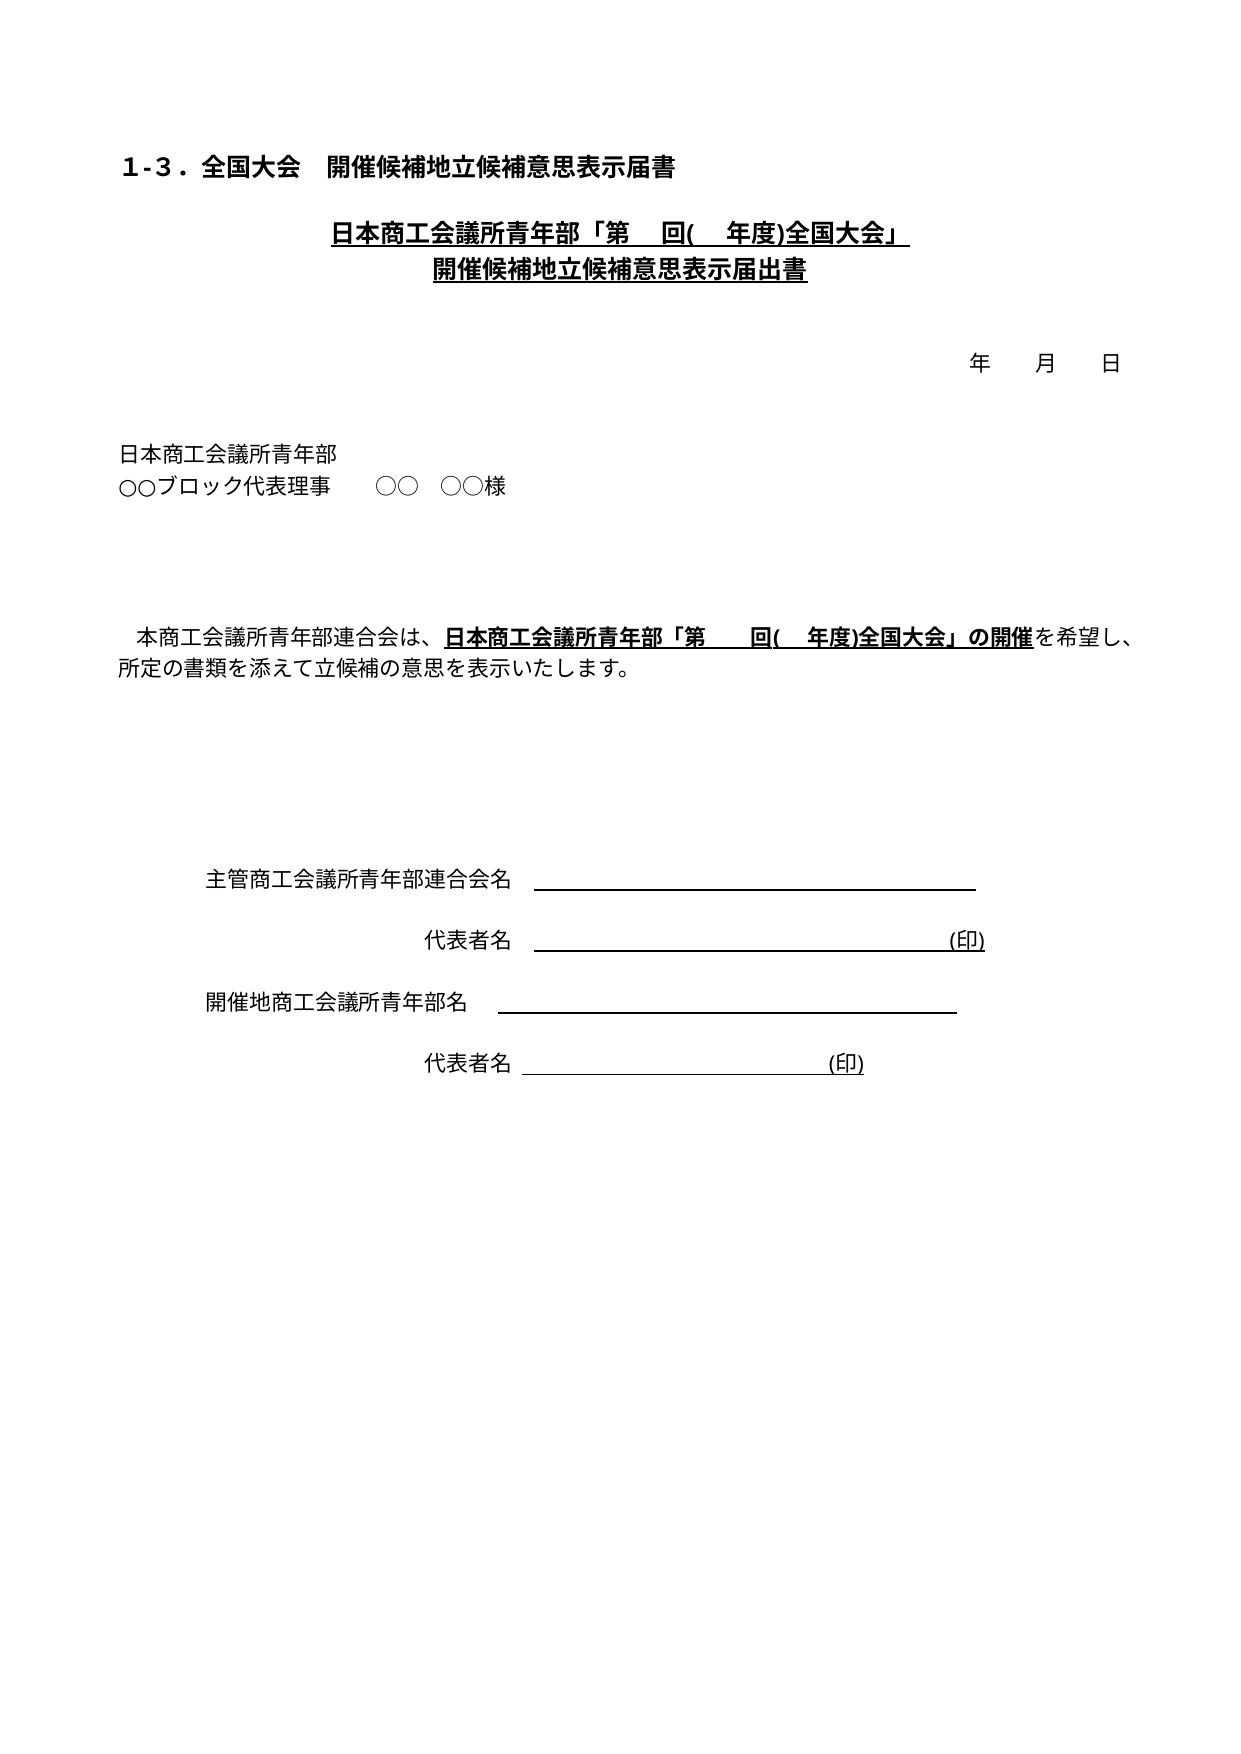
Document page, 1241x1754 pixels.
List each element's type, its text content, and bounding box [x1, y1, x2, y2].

text 代表者名 (印) [118, 1046, 1122, 1078]
text ○○ブロック代表理事 ○○ ○○様 [118, 469, 1122, 501]
text 開催地商工会議所青年部名 [118, 985, 1122, 1017]
text 本商工会議所青年部連合会は、日本商工会議所青年部「第 回( 年度)全国大会」の開催を希望し、所定の書類を添えて立候補の意思を表示いたします。 [118, 620, 1122, 683]
text 代表者名 (印) [118, 923, 1122, 955]
text 日本商工会議所青年部 [118, 437, 1122, 469]
text 日本商工会議所青年部「第 回( 年度)全国大会」 [118, 214, 1122, 250]
text 年 月 日 [118, 346, 1122, 377]
text １-３．全国大会 開催候補地立候補意思表示届書 [118, 148, 1122, 184]
text 開催候補地立候補意思表示届出書 [118, 250, 1122, 286]
text 主管商工会議所青年部連合会名 [118, 862, 1122, 893]
